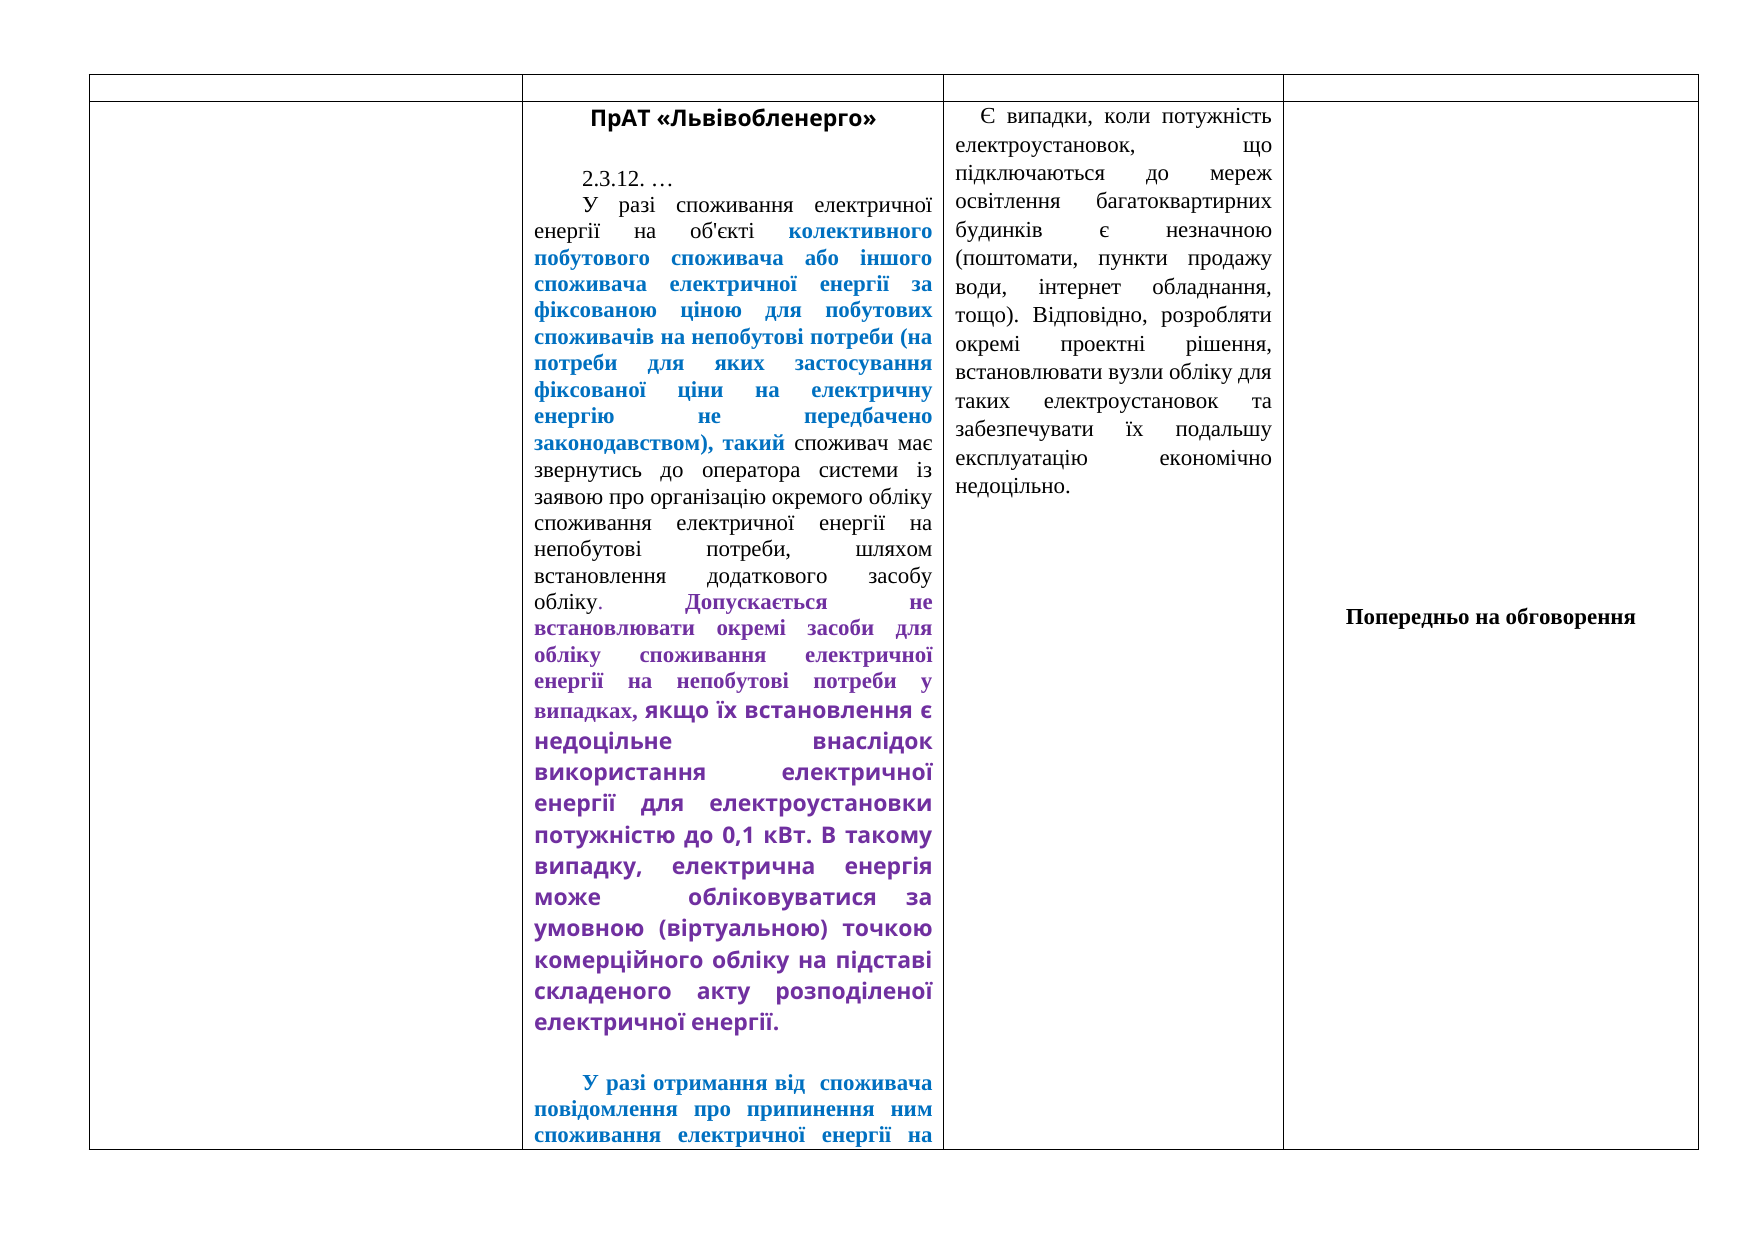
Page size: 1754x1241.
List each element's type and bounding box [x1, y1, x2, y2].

table_cell [90, 75, 522, 101]
table_cell [90, 102, 522, 1148]
table_cell [523, 102, 943, 1148]
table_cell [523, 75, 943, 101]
table_cell [1284, 75, 1698, 101]
table_cell [1284, 102, 1698, 1148]
table_cell [944, 102, 1283, 1148]
table_cell [944, 75, 1283, 101]
